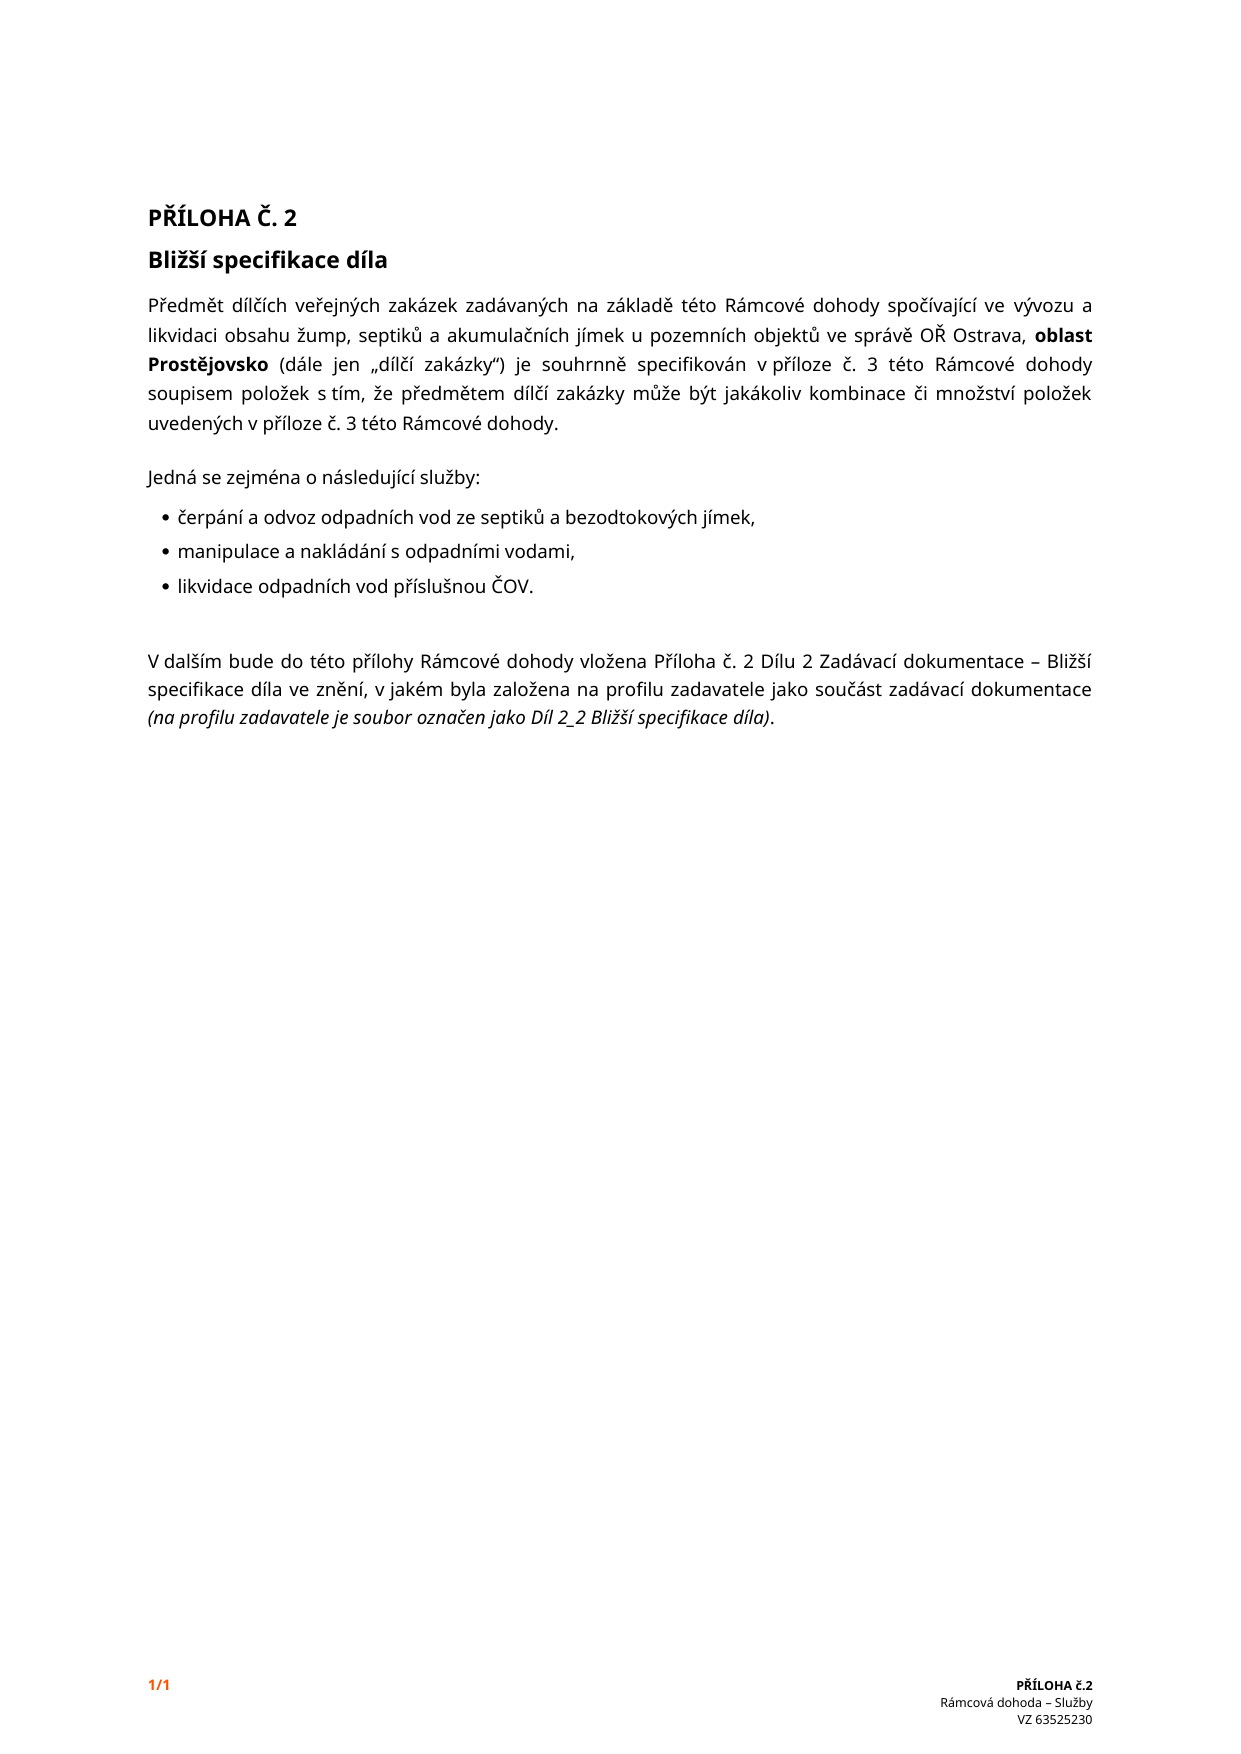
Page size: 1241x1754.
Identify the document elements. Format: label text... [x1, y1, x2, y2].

list likvidace odpadních vod příslušnou ČOV. [162, 573, 1093, 599]
list čerpání a odvoz odpadních vod ze septiků a bezodtokových jímek, [162, 504, 1093, 530]
text Bližší specifikace díla [148, 244, 1093, 276]
text Jedná se zejména o následující služby: [148, 464, 1093, 489]
text Předmět dílčích veřejných zakázek zadávaných na základě této Rámcové dohody spočívající ve vývozu a likvidaci obsahu žump, septiků a akumulačních jímek u pozemních objektů ve správě OŘ Ostrava, oblast Prostějovsko (dále jen „dílčí zakázky“) je souhrnně specifikován v příloze č. 3 této Rámcové dohody soupisem položek s tím, že předmětem dílčí zakázky může být jakákoliv kombinace či množství položek uvedených v příloze č. 3 této Rámcové dohody. [148, 293, 1093, 435]
text Příloha č. 2 [148, 203, 1093, 232]
list manipulace a nakládání s odpadními vodami, [162, 539, 1093, 564]
text V dalším bude do této přílohy Rámcové dohody vložena Příloha č. 2 Dílu 2 Zadávací dokumentace – Bližší specifikace díla ve znění, v jakém byla založena na profilu zadavatele jako součást zadávací dokumentace (na profilu zadavatele je soubor označen jako Díl 2_2 Bližší specifikace díla). [148, 648, 1093, 729]
